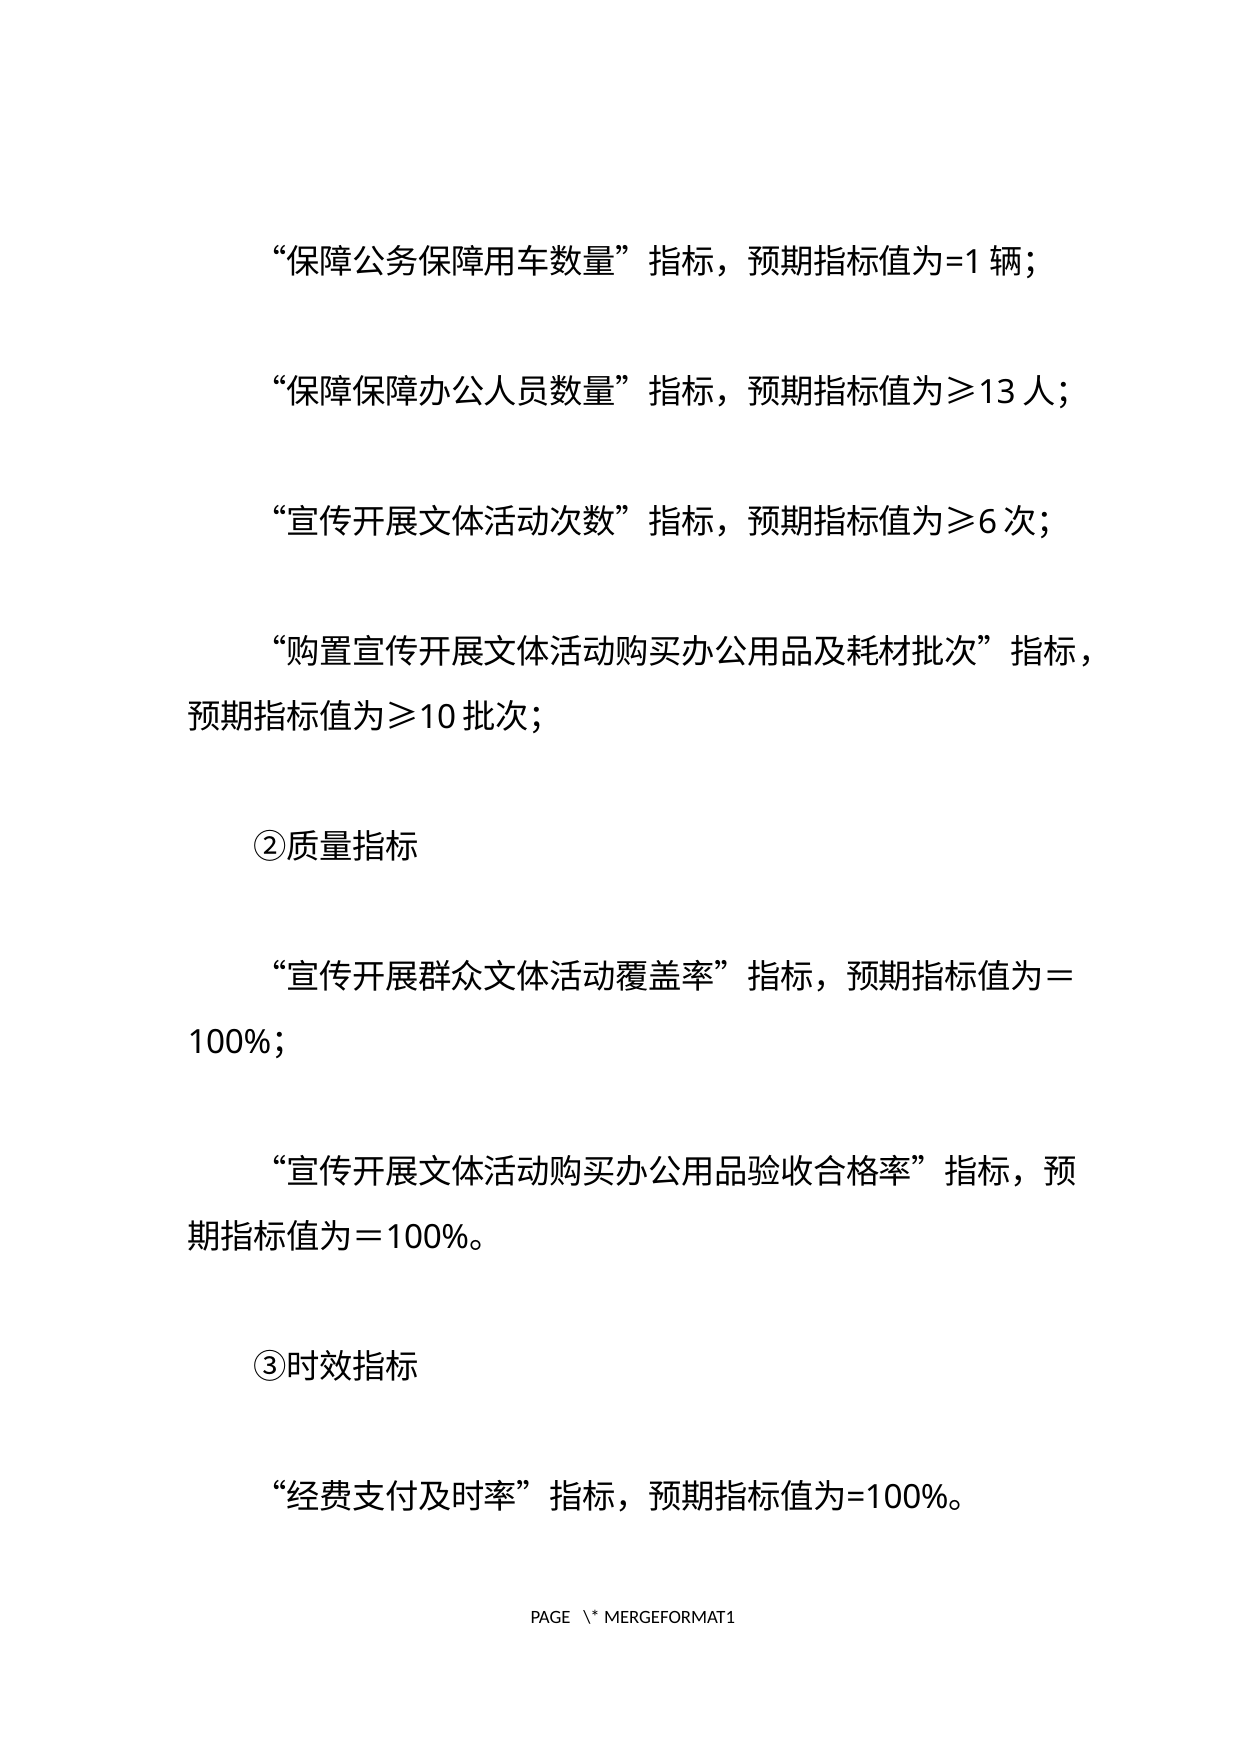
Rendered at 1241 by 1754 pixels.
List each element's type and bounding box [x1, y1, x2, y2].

text [187, 162, 1078, 1527]
